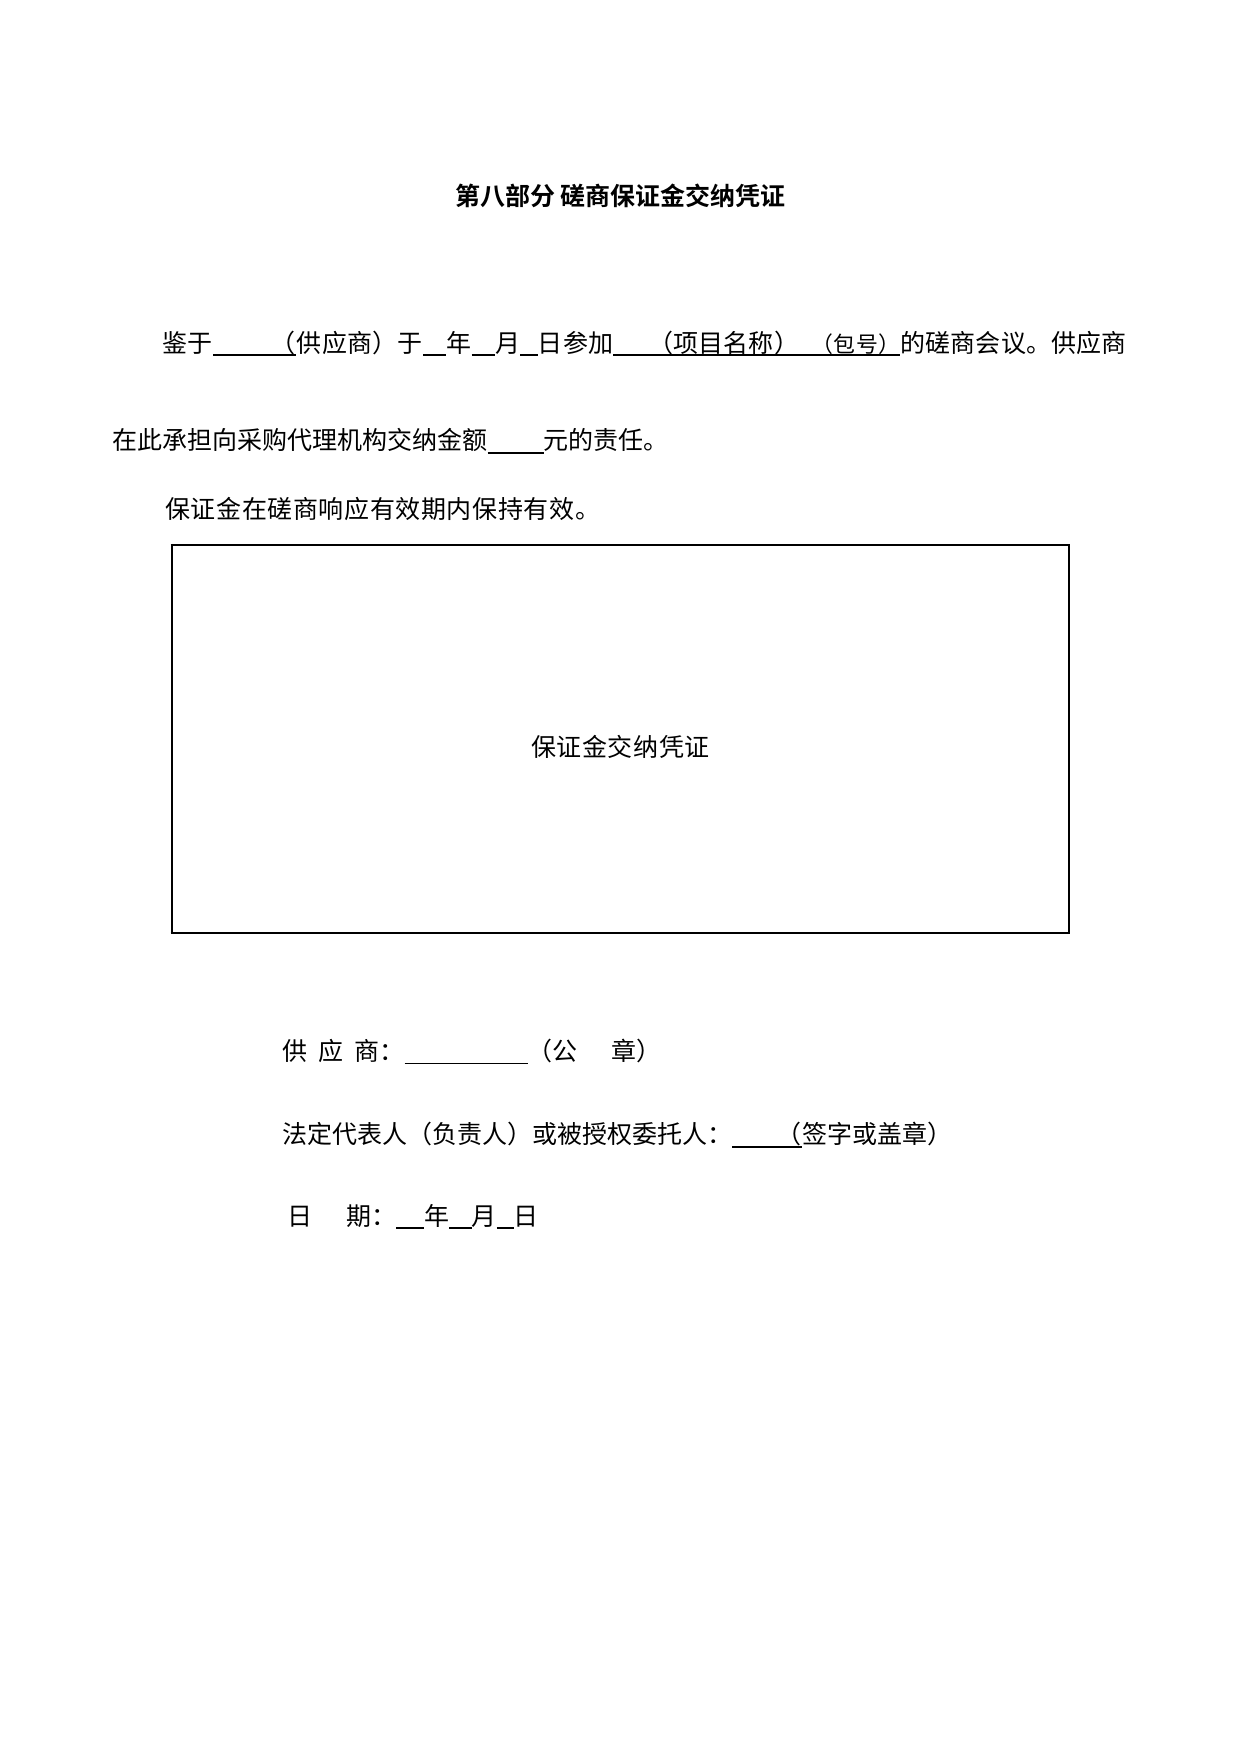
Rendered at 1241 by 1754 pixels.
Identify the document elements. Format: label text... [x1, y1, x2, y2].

text 鉴于 （供应商）于 年 月 日参加 （项目名称） （包号）的磋商会议。供应商在此承担向采购代理机构交纳金额 元的责任。 [112, 309, 1128, 471]
table_header 保证金交纳凭证 [173, 546, 1068, 932]
text 保证金在磋商响应有效期内保持有效。 [112, 489, 1128, 526]
text 日 期： 年 月 日 [112, 1196, 1128, 1232]
text 供 应 商： （公 章） [112, 1017, 1128, 1082]
text 法定代表人（负责人）或被授权委托人： （签字或盖章） [112, 1100, 1128, 1165]
text 第八部分 磋商保证金交纳凭证 [112, 162, 1128, 227]
